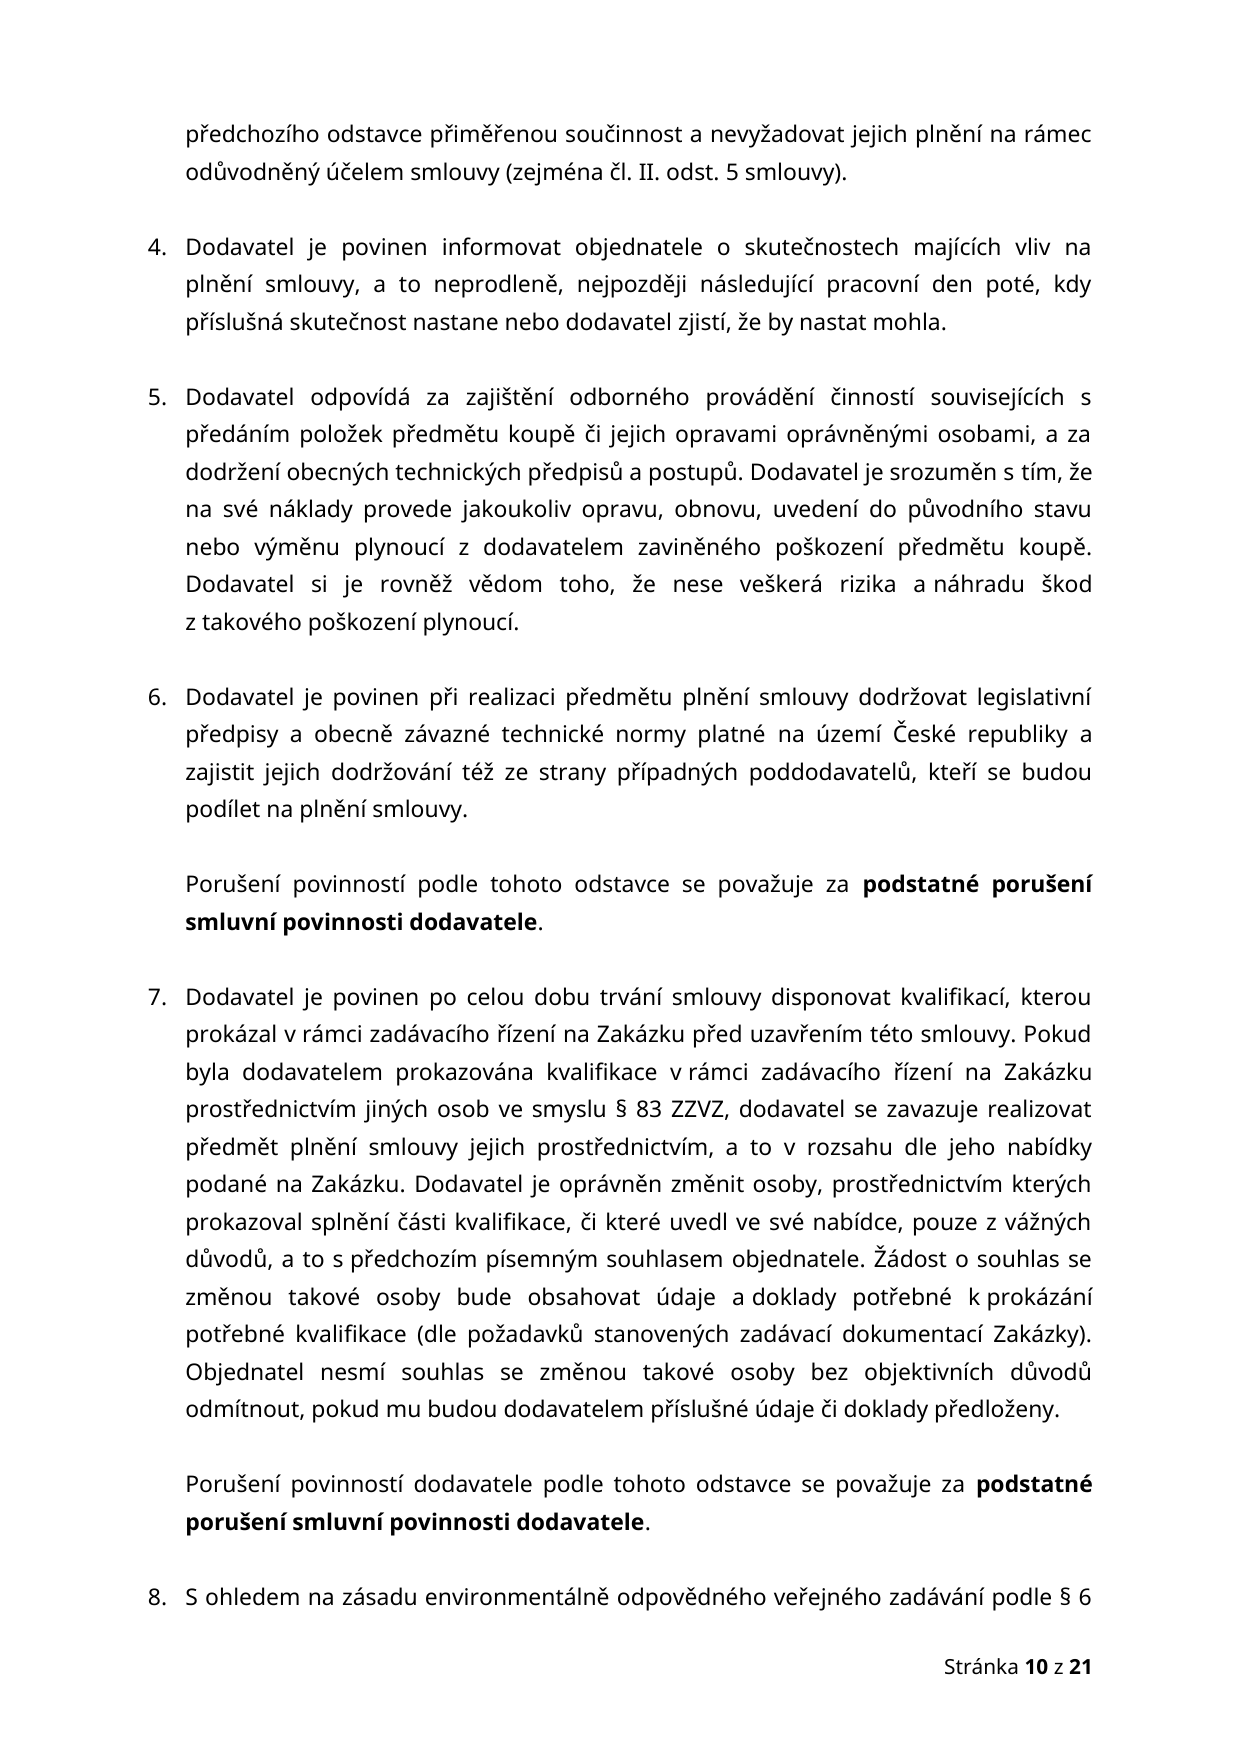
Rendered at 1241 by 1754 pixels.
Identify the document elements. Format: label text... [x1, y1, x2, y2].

list Dodavatel je povinen při realizaci předmětu plnění smlouvy dodržovat legislativní předpisy a obecně závazné technické normy platné na území České republiky a zajistit jejich dodržování též ze strany případných poddodavatelů, kteří se budou podílet na plnění smlouvy. [148, 681, 1093, 824]
list Dodavatel odpovídá za zajištění odborného provádění činností souvisejících s předáním položek předmětu koupě či jejich opravami oprávněnými osobami, a za dodržení obecných technických předpisů a postupů. Dodavatel je srozuměn s tím, že na své náklady provede jakoukoliv opravu, obnovu, uvedení do původního stavu nebo výměnu plynoucí z dodavatelem zaviněného poškození předmětu koupě. Dodavatel si je rovněž vědom toho, že nese veškerá rizika a náhradu škod z takového poškození plynoucí. [148, 381, 1093, 637]
list Dodavatel je povinen po celou dobu trvání smlouvy disponovat kvalifikací, kterou prokázal v rámci zadávacího řízení na Zakázku před uzavřením této smlouvy. Pokud byla dodavatelem prokazována kvalifikace v rámci zadávacího řízení na Zakázku prostřednictvím jiných osob ve smyslu § 83 ZZVZ, dodavatel se zavazuje realizovat předmět plnění smlouvy jejich prostřednictvím, a to v rozsahu dle jeho nabídky podané na Zakázku. Dodavatel je oprávněn změnit osoby, prostřednictvím kterých prokazoval splnění části kvalifikace, či které uvedl ve své nabídce, pouze z vážných důvodů, a to s předchozím písemným souhlasem objednatele. Žádost o souhlas se změnou takové osoby bude obsahovat údaje a doklady potřebné k prokázání potřebné kvalifikace (dle požadavků stanovených zadávací dokumentací Zakázky). Objednatel nesmí souhlas se změnou takové osoby bez objektivních důvodů odmítnout, pokud mu budou dodavatelem příslušné údaje či doklady předloženy. [148, 981, 1093, 1424]
list Dodavatel je povinen informovat objednatele o skutečnostech majících vliv na plnění smlouvy, a to neprodleně, nejpozději následující pracovní den poté, kdy příslušná skutečnost nastane nebo dodavatel zjistí, že by nastat mohla. [148, 231, 1093, 337]
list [148, 1581, 1093, 1612]
text Porušení povinností podle tohoto odstavce se považuje za podstatné porušení smluvní povinnosti dodavatele. [185, 868, 1093, 937]
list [148, 118, 1093, 187]
text Porušení povinností dodavatele podle tohoto odstavce se považuje za podstatné porušení smluvní povinnosti dodavatele. [185, 1468, 1093, 1537]
